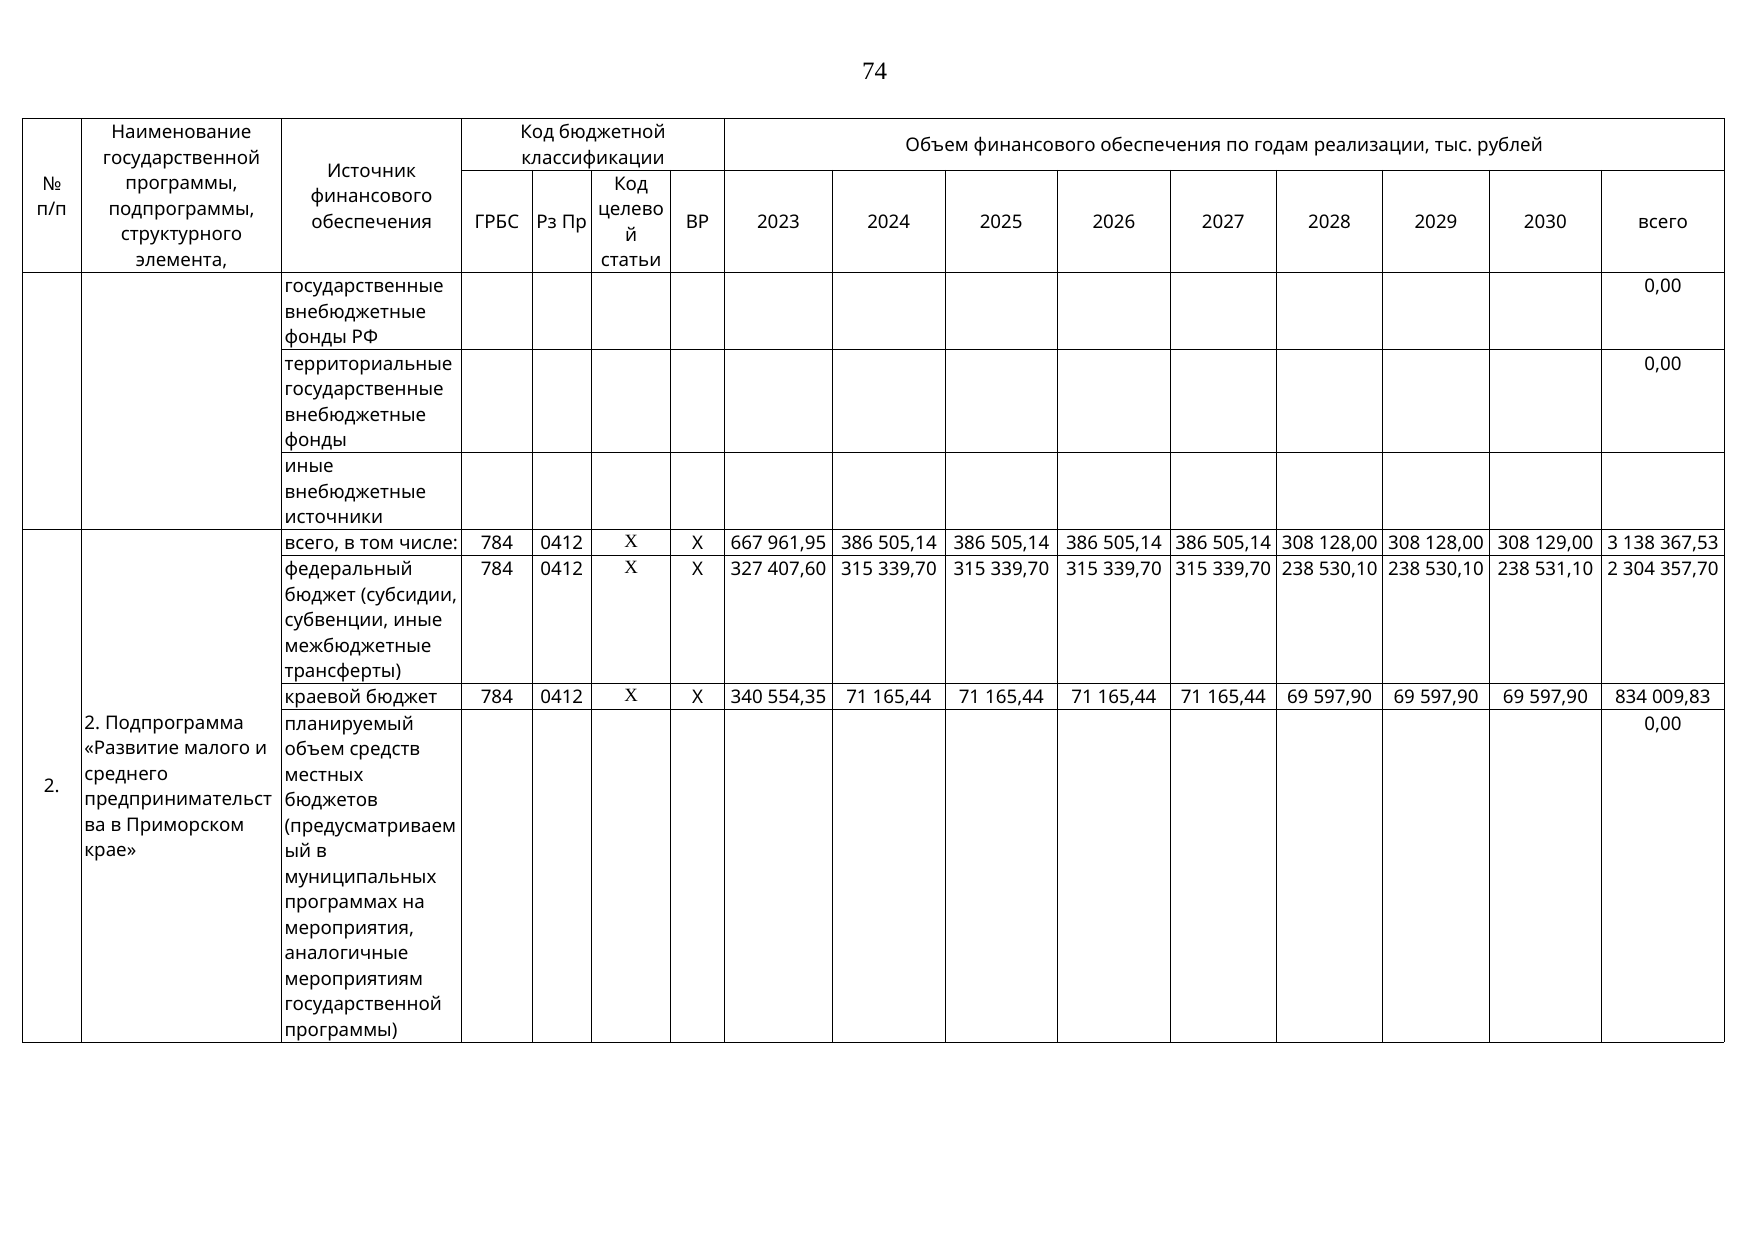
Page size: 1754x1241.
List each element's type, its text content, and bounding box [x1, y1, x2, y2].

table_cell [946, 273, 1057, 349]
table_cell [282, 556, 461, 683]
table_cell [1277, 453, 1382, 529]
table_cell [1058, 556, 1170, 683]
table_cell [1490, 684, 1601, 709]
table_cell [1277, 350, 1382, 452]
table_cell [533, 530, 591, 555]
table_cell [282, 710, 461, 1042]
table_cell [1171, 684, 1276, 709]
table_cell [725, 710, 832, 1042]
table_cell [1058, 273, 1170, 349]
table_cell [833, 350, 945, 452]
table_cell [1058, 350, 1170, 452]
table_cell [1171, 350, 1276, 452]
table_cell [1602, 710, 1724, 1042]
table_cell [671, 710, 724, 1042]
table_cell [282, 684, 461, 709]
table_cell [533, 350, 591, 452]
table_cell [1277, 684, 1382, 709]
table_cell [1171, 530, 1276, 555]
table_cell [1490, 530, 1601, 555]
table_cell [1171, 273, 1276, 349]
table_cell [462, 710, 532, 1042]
table_cell ВР [671, 171, 724, 272]
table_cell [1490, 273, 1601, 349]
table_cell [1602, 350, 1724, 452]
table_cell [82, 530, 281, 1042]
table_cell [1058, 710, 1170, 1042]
table_cell всего [1602, 171, 1724, 272]
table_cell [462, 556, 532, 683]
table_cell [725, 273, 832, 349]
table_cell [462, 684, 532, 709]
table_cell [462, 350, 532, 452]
table_header Источник финансового обеспечения [282, 119, 461, 272]
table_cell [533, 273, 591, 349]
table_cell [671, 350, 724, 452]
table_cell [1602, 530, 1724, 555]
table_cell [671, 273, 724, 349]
table_header Код бюджетной классификации [462, 119, 724, 170]
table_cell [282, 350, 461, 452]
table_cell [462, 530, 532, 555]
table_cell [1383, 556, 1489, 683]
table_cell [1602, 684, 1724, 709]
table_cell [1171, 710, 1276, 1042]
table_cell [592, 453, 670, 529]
table_cell 2029 [1383, 171, 1489, 272]
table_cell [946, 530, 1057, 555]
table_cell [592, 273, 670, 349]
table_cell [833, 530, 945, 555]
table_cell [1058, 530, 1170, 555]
table_header Объем финансового обеспечения по годам реализации, тыс. рублей [725, 119, 1724, 170]
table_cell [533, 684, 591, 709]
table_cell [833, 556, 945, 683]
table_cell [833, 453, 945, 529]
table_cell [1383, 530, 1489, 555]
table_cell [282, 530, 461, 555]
table_cell 2030 [1490, 171, 1601, 272]
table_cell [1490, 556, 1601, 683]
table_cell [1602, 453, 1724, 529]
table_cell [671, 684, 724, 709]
table_header № п/п [23, 119, 81, 272]
table_cell 2028 [1277, 171, 1382, 272]
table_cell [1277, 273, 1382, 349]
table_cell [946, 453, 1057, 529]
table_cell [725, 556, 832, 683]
table_cell Код целевой статьи [592, 171, 670, 272]
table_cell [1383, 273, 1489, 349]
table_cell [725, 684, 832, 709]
table_cell 2025 [946, 171, 1057, 272]
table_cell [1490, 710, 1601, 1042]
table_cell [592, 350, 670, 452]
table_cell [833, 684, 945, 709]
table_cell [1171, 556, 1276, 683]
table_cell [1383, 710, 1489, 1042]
table_header Наименование государственной программы, подпрограммы, структурного элемента, мероприятия (результата) [82, 119, 281, 272]
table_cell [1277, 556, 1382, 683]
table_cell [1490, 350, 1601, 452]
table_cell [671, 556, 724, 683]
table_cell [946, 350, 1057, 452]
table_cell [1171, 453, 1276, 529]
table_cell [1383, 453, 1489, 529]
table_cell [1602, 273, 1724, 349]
table_cell 2026 [1058, 171, 1170, 272]
table_cell 2024 [833, 171, 945, 272]
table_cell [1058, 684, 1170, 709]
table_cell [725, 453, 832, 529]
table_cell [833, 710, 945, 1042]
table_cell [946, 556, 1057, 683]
table_cell 2023 [725, 171, 832, 272]
table_cell Рз Пр [533, 171, 591, 272]
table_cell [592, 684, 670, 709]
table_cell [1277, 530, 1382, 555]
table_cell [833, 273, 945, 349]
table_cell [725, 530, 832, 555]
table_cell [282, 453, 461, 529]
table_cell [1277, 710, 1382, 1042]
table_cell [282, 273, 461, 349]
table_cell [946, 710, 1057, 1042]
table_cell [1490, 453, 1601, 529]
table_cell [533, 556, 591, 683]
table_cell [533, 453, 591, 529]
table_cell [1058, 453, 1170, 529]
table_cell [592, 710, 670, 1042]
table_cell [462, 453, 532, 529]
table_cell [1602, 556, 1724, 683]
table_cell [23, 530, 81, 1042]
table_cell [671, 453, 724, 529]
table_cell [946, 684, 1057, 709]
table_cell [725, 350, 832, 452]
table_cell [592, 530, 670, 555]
table_cell 2027 [1171, 171, 1276, 272]
table_cell ГРБС [462, 171, 532, 272]
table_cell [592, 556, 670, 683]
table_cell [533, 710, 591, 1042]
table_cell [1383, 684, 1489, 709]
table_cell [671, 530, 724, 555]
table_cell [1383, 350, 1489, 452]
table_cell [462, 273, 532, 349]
